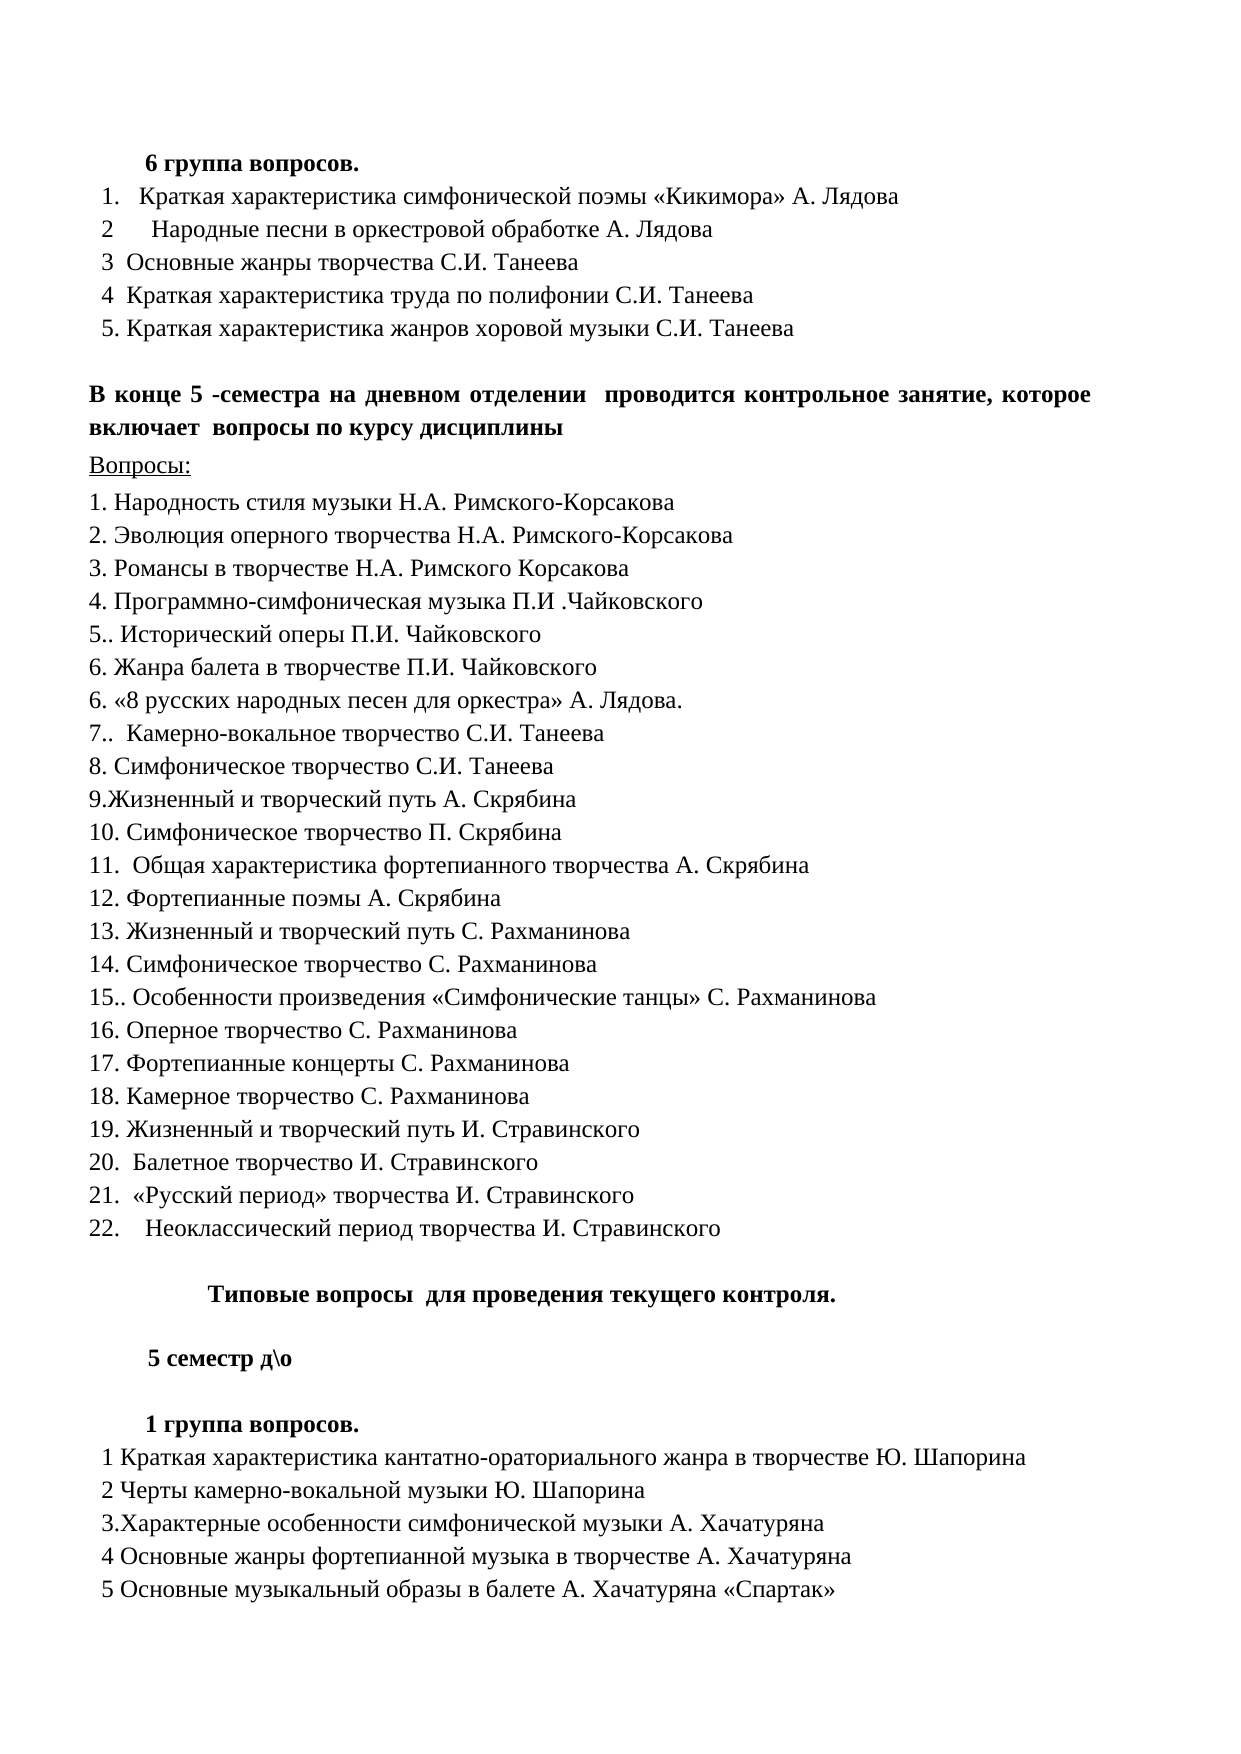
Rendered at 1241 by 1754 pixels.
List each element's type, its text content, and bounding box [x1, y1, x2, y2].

text 8. Симфоническое творчество С.И. Танеева [89, 751, 1092, 780]
text Типовые вопросы для проведения текущего контроля. [89, 1279, 1092, 1308]
text 5.. Исторический оперы П.И. Чайковского [89, 619, 1092, 648]
text 4. Программно-симфоническая музыка П.И .Чайковского [89, 586, 1092, 615]
text 5 Основные музыкальный образы в балете А. Хачатуряна «Спартак» [89, 1574, 1092, 1602]
text 16. Оперное творчество С. Рахманинова [89, 1015, 1092, 1044]
text 1 группа вопросов. [89, 1409, 1092, 1437]
text 21. «Русский период» творчества И. Стравинского [89, 1180, 1092, 1209]
text 14. Симфоническое творчество С. Рахманинова [89, 949, 1092, 978]
text 13. Жизненный и творческий путь С. Рахманинова [89, 916, 1092, 945]
text 4 Краткая характеристика труда по полифонии С.И. Танеева [89, 280, 1092, 309]
text 20. Балетное творчество И. Стравинского [89, 1147, 1092, 1176]
text 2 Черты камерно-вокальной музыки Ю. Шапорина [89, 1475, 1092, 1503]
text 7.. Камерно-вокальное творчество С.И. Танеева [89, 718, 1092, 747]
text 5 семестр д\о [89, 1343, 1092, 1371]
text В конце 5 -семестра на дневном отделении проводится контрольное занятие, которое включает вопросы по курсу дисциплины [89, 379, 1092, 441]
text 3. Романсы в творчестве Н.А. Римского Корсакова [89, 553, 1092, 582]
text 12. Фортепианные поэмы А. Скрябина [89, 883, 1092, 912]
text 19. Жизненный и творческий путь И. Стравинского [89, 1114, 1092, 1143]
text 9.Жизненный и творческий путь А. Скрябина [89, 784, 1092, 813]
list Народные песни в оркестровой обработке А. Лядова [101, 214, 1092, 243]
text Вопросы: [89, 450, 1092, 478]
text 1. Народность стиля музыки Н.А. Римского-Корсакова [89, 487, 1092, 516]
text 4 Основные жанры фортепианной музыка в творчестве А. Хачатуряна [89, 1541, 1092, 1569]
list Краткая характеристика симфонической поэмы «Кикимора» А. Лядова [101, 181, 1092, 210]
text 6 группа вопросов. [89, 148, 1092, 177]
text 15.. Особенности произведения «Симфонические танцы» С. Рахманинова [89, 982, 1092, 1011]
text 5. Краткая характеристика жанров хоровой музыки С.И. Танеева [89, 313, 1092, 342]
text 11. Общая характеристика фортепианного творчества А. Скрябина [89, 850, 1092, 879]
text 6. «8 русских народных песен для оркестра» А. Лядова. [89, 685, 1092, 714]
text 2. Эволюция оперного творчества Н.А. Римского-Корсакова [89, 520, 1092, 549]
text 3.Характерные особенности симфонической музыки А. Хачатуряна [89, 1508, 1092, 1536]
text 3 Основные жанры творчества С.И. Танеева [101, 247, 1092, 276]
text 10. Симфоническое творчество П. Скрябина [89, 817, 1092, 846]
text 1 Краткая характеристика кантатно-ораториального жанра в творчестве Ю. Шапорина [89, 1442, 1092, 1470]
text 17. Фортепианные концерты С. Рахманинова [89, 1048, 1092, 1077]
text 22. Неоклассический период творчества И. Стравинского [89, 1213, 1092, 1242]
text 18. Камерное творчество С. Рахманинова [89, 1081, 1092, 1110]
text 6. Жанра балета в творчестве П.И. Чайковского [89, 652, 1092, 681]
